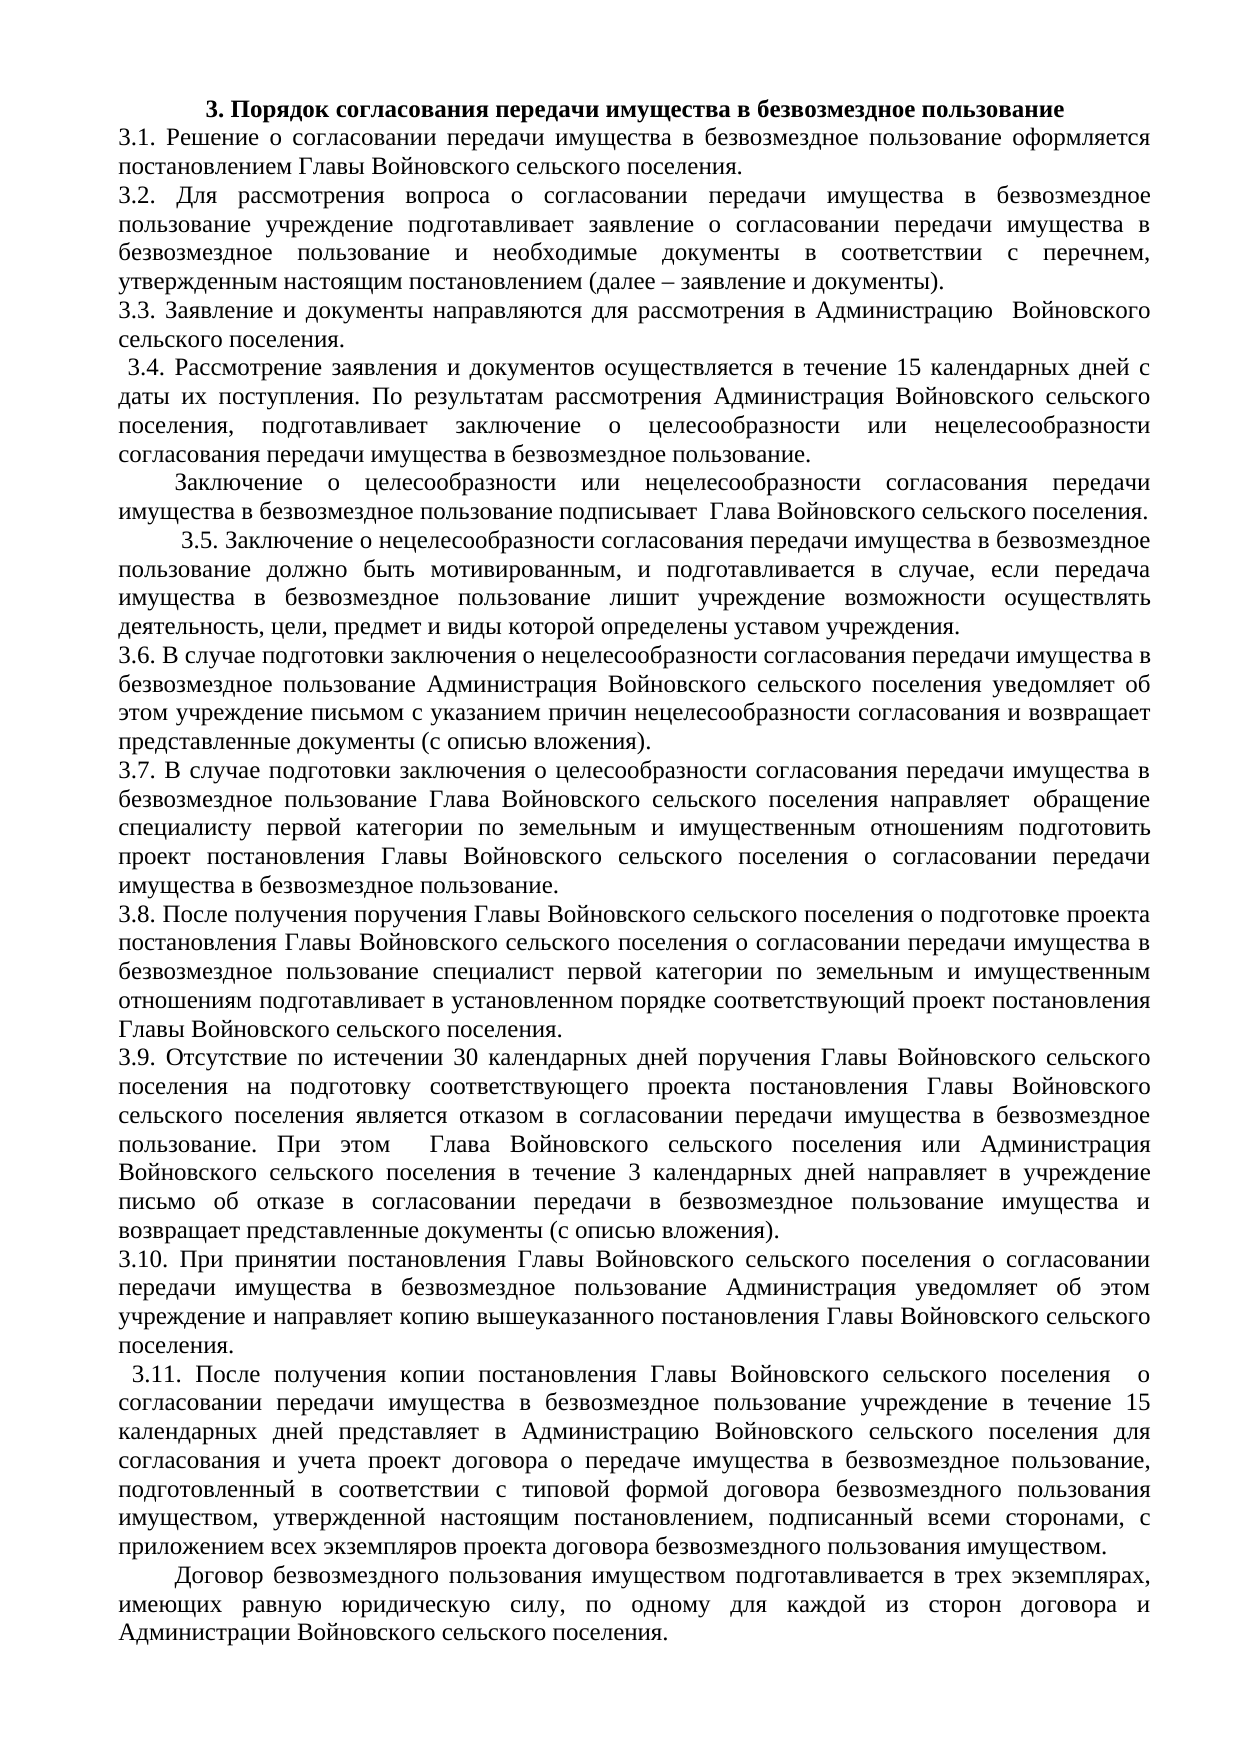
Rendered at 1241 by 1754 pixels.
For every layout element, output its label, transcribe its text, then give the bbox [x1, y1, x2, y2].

text 3.11. После получения копии постановления Главы Войновского сельского поселения о согласовании передачи имущества в безвозмездное пользование учреждение в течение 15 календарных дней представляет в Администрацию Войновского сельского поселения для согласования и учета проект договора о передаче имущества в безвозмездное пользование, подготовленный в соответствии с типовой формой договора безвозмездного пользования имуществом, утвержденной настоящим постановлением, подписанный всеми сторонами, с приложением всех экземпляров проекта договора безвозмездного пользования имуществом. [118, 1359, 1152, 1560]
text 3.8. После получения поручения Главы Войновского сельского поселения о подготовке проекта постановления Главы Войновского сельского поселения о согласовании передачи имущества в безвозмездное пользование специалист первой категории по земельным и имущественным отношениям подготавливает в установленном порядке соответствующий проект постановления Главы Войновского сельского поселения. [118, 899, 1152, 1042]
text Договор безвозмездного пользования имуществом подготавливается в трех экземплярах, имеющих равную юридическую силу, по одному для каждой из сторон договора и Администрации Войновского сельского поселения. [118, 1560, 1152, 1646]
text Заключение о целесообразности или нецелесообразности согласования передачи имущества в безвозмездное пользование подписывает Глава Войновского сельского поселения. [118, 467, 1152, 525]
text 3.2. Для рассмотрения вопроса о согласовании передачи имущества в безвозмездное пользование учреждение подготавливает заявление о согласовании передачи имущества в безвозмездное пользование и необходимые документы в соответствии с перечнем, утвержденным настоящим постановлением (далее – заявление и документы). [118, 180, 1152, 295]
text 3. Порядок согласования передачи имущества в безвозмездное пользование [118, 94, 1152, 122]
text 3.7. В случае подготовки заключения о целесообразности согласования передачи имущества в безвозмездное пользование Глава Войновского сельского поселения направляет обращение специалисту первой категории по земельным и имущественным отношениям подготовить проект постановления Главы Войновского сельского поселения о согласовании передачи имущества в безвозмездное пользование. [118, 755, 1152, 899]
text 3.3. Заявление и документы направляются для рассмотрения в Администрацию Войновского сельского поселения. [118, 295, 1152, 352]
text 3.4. Рассмотрение заявления и документов осуществляется в течение 15 календарных дней с даты их поступления. По результатам рассмотрения Администрация Войновского сельского поселения, подготавливает заключение о целесообразности или нецелесообразности согласования передачи имущества в безвозмездное пользование. [118, 352, 1152, 467]
text 3.9. Отсутствие по истечении 30 календарных дней поручения Главы Войновского сельского поселения на подготовку соответствующего проекта постановления Главы Войновского сельского поселения является отказом в согласовании передачи имущества в безвозмездное пользование. При этом Глава Войновского сельского поселения или Администрация Войновского сельского поселения в течение 3 календарных дней направляет в учреждение письмо об отказе в согласовании передачи в безвозмездное пользование имущества и возвращает представленные документы (с описью вложения). [118, 1042, 1152, 1244]
text 3.6. В случае подготовки заключения о нецелесообразности согласования передачи имущества в безвозмездное пользование Администрация Войновского сельского поселения уведомляет об этом учреждение письмом с указанием причин нецелесообразности согласования и возвращает представленные документы (с описью вложения). [118, 640, 1152, 755]
text 3.5. Заключение о нецелесообразности согласования передачи имущества в безвозмездное пользование должно быть мотивированным, и подготавливается в случае, если передача имущества в безвозмездное пользование лишит учреждение возможности осуществлять деятельность, цели, предмет и виды которой определены уставом учреждения. [118, 525, 1152, 640]
text 3.10. При принятии постановления Главы Войновского сельского поселения о согласовании передачи имущества в безвозмездное пользование Администрация уведомляет об этом учреждение и направляет копию вышеуказанного постановления Главы Войновского сельского поселения. [118, 1244, 1152, 1359]
text 3.1. Решение о согласовании передачи имущества в безвозмездное пользование оформляется постановлением Главы Войновского сельского поселения. [118, 122, 1152, 180]
